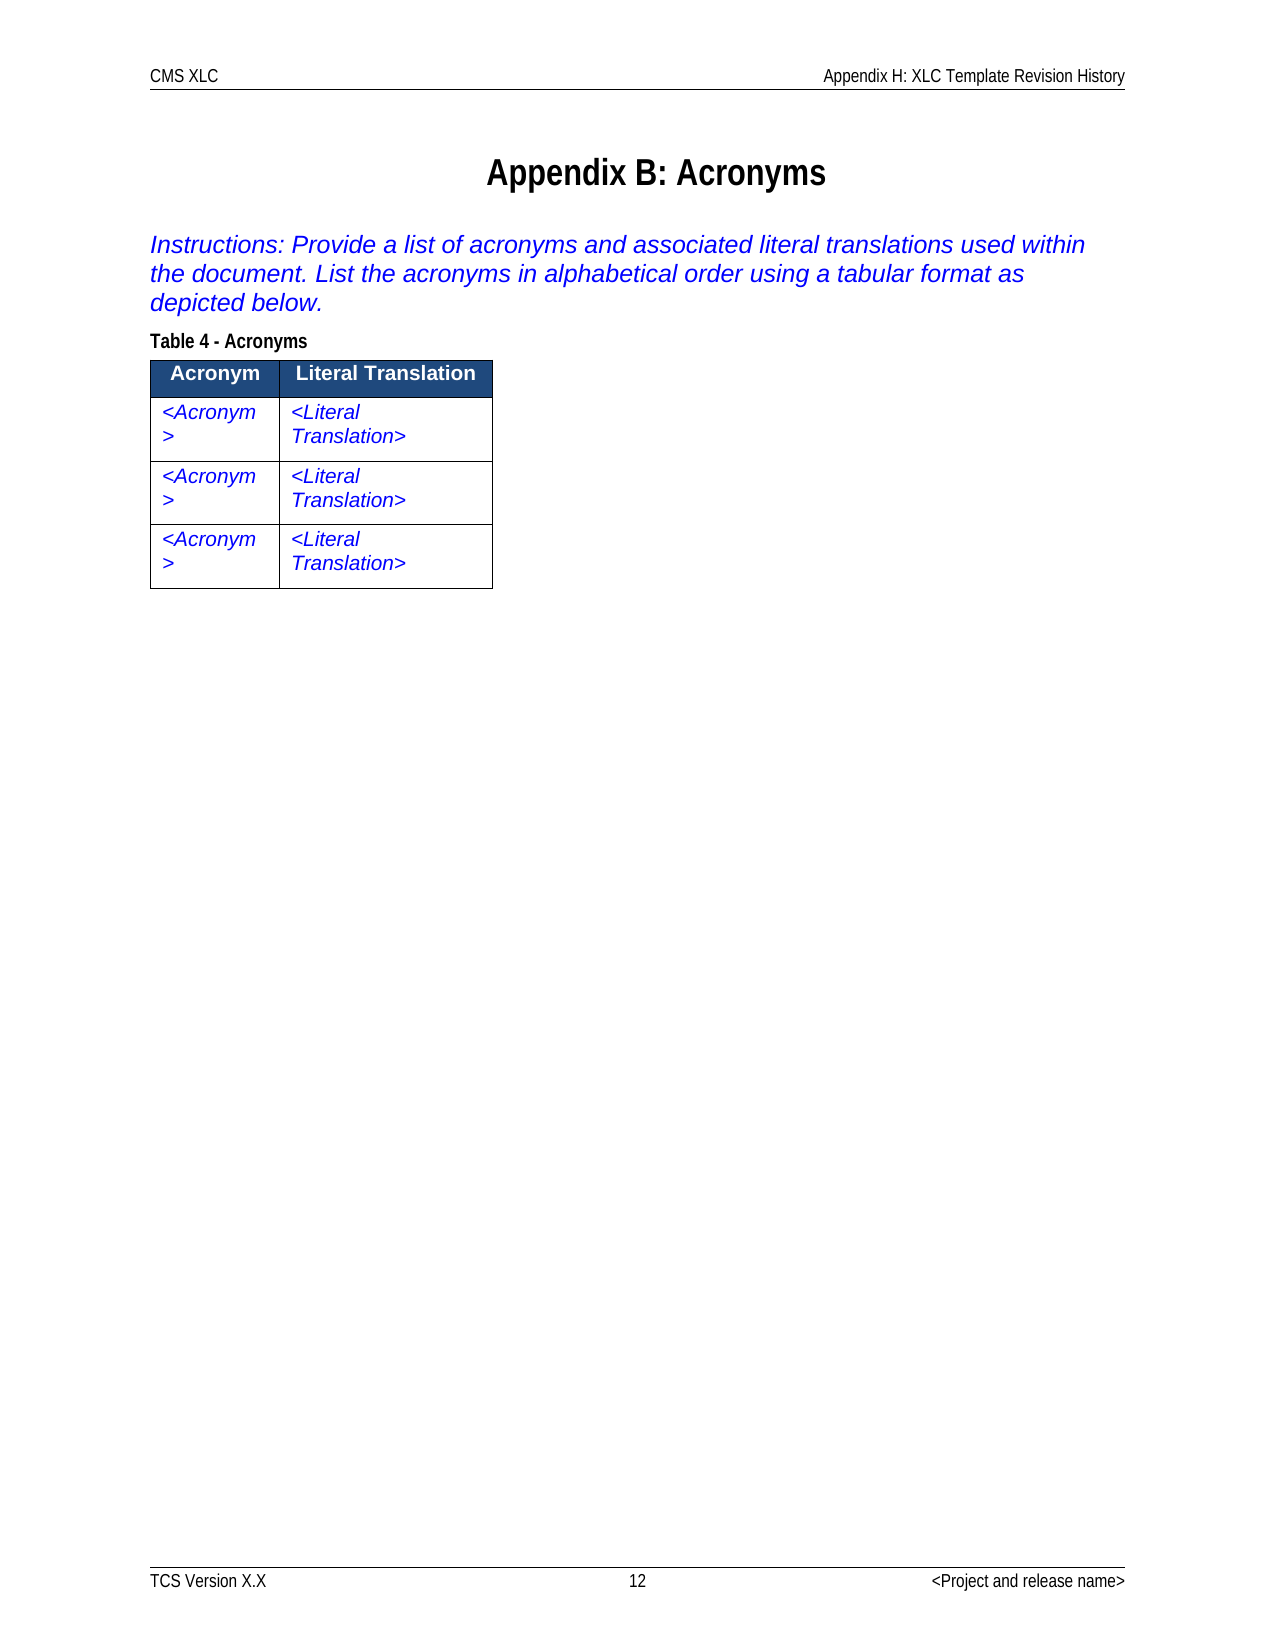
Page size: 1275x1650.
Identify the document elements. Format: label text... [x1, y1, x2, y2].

table_cell <Literal Translation> [280, 525, 492, 588]
text Table 4 - Acronyms [150, 329, 1125, 353]
table_header Acronym [151, 361, 279, 397]
subtitle Appendix B: Acronyms [187, 150, 1125, 193]
table_header Literal Translation [280, 361, 492, 397]
table_cell <Acronym> [151, 525, 279, 588]
text Instructions: Provide a list of acronyms and associated literal translations used within the document. List the acronyms in alphabetical order using a tabular format as depicted below. [150, 231, 1125, 317]
table_cell <Literal Translation> [280, 398, 492, 461]
table_cell <Acronym> [151, 398, 279, 461]
table_cell <Literal Translation> [280, 462, 492, 524]
table_cell <Acronym> [151, 462, 279, 524]
